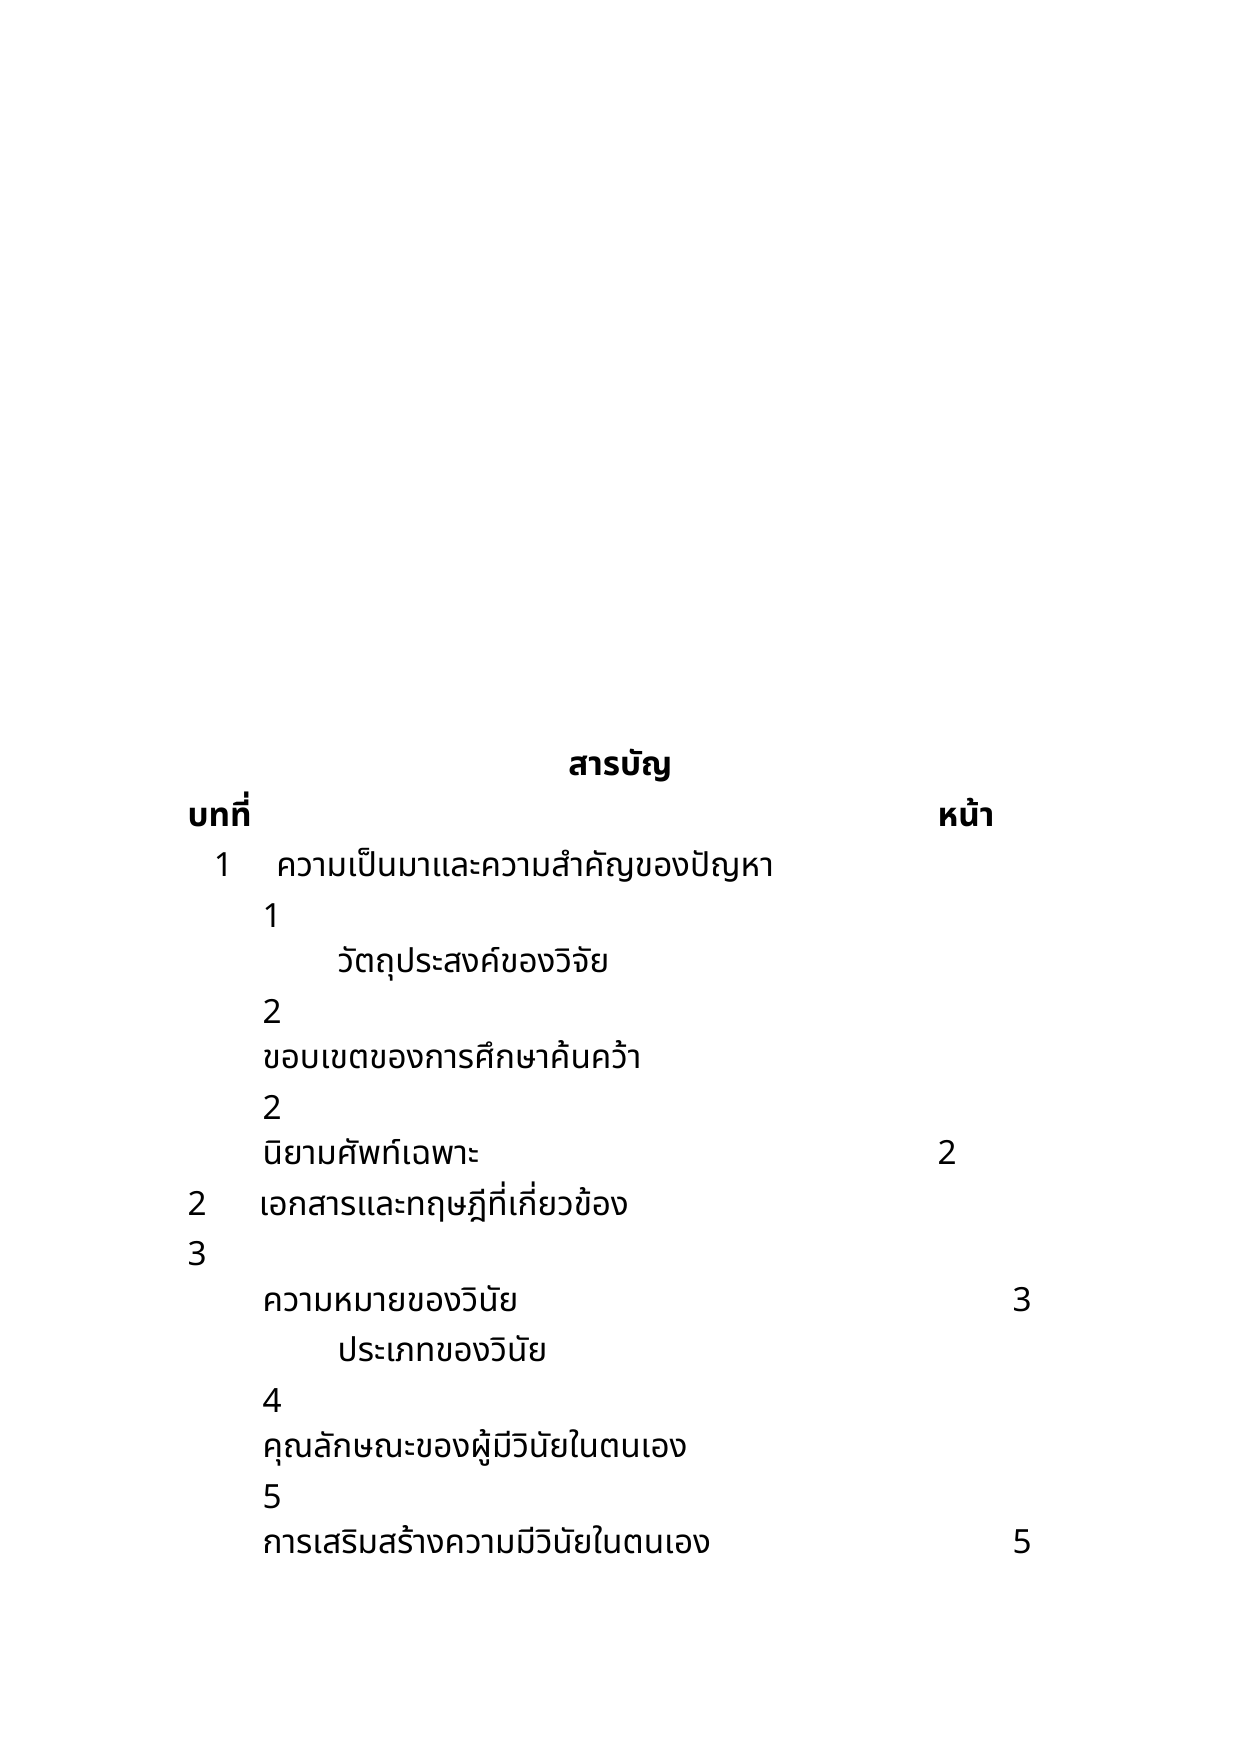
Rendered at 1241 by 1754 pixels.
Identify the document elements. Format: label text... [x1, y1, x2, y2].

text นิยามศัพท์เฉพาะ 2 [187, 1129, 1053, 1179]
text บทที่ หน้า [187, 791, 1053, 841]
text สารบัญ [187, 740, 1053, 791]
text คุณลักษณะของผู้มีวินัยในตนเอง 5 [187, 1422, 1053, 1518]
text วัตถุประสงค์ของวิจัย 2 [187, 937, 1053, 1033]
text ขอบเขตของการศึกษาค้นคว้า 2 [187, 1033, 1053, 1129]
text 2 เอกสารและทฤษฎีที่เกี่ยวข้อง 3 [187, 1179, 1053, 1276]
text ความหมายของวินัย 3 ประเภทของวินัย 4 [187, 1276, 1053, 1422]
text 1 ความเป็นมาและความสำคัญของปัญหา 1 [187, 841, 1053, 937]
text การเสริมสร้างความมีวินัยในตนเอง 5 [187, 1518, 1053, 1569]
